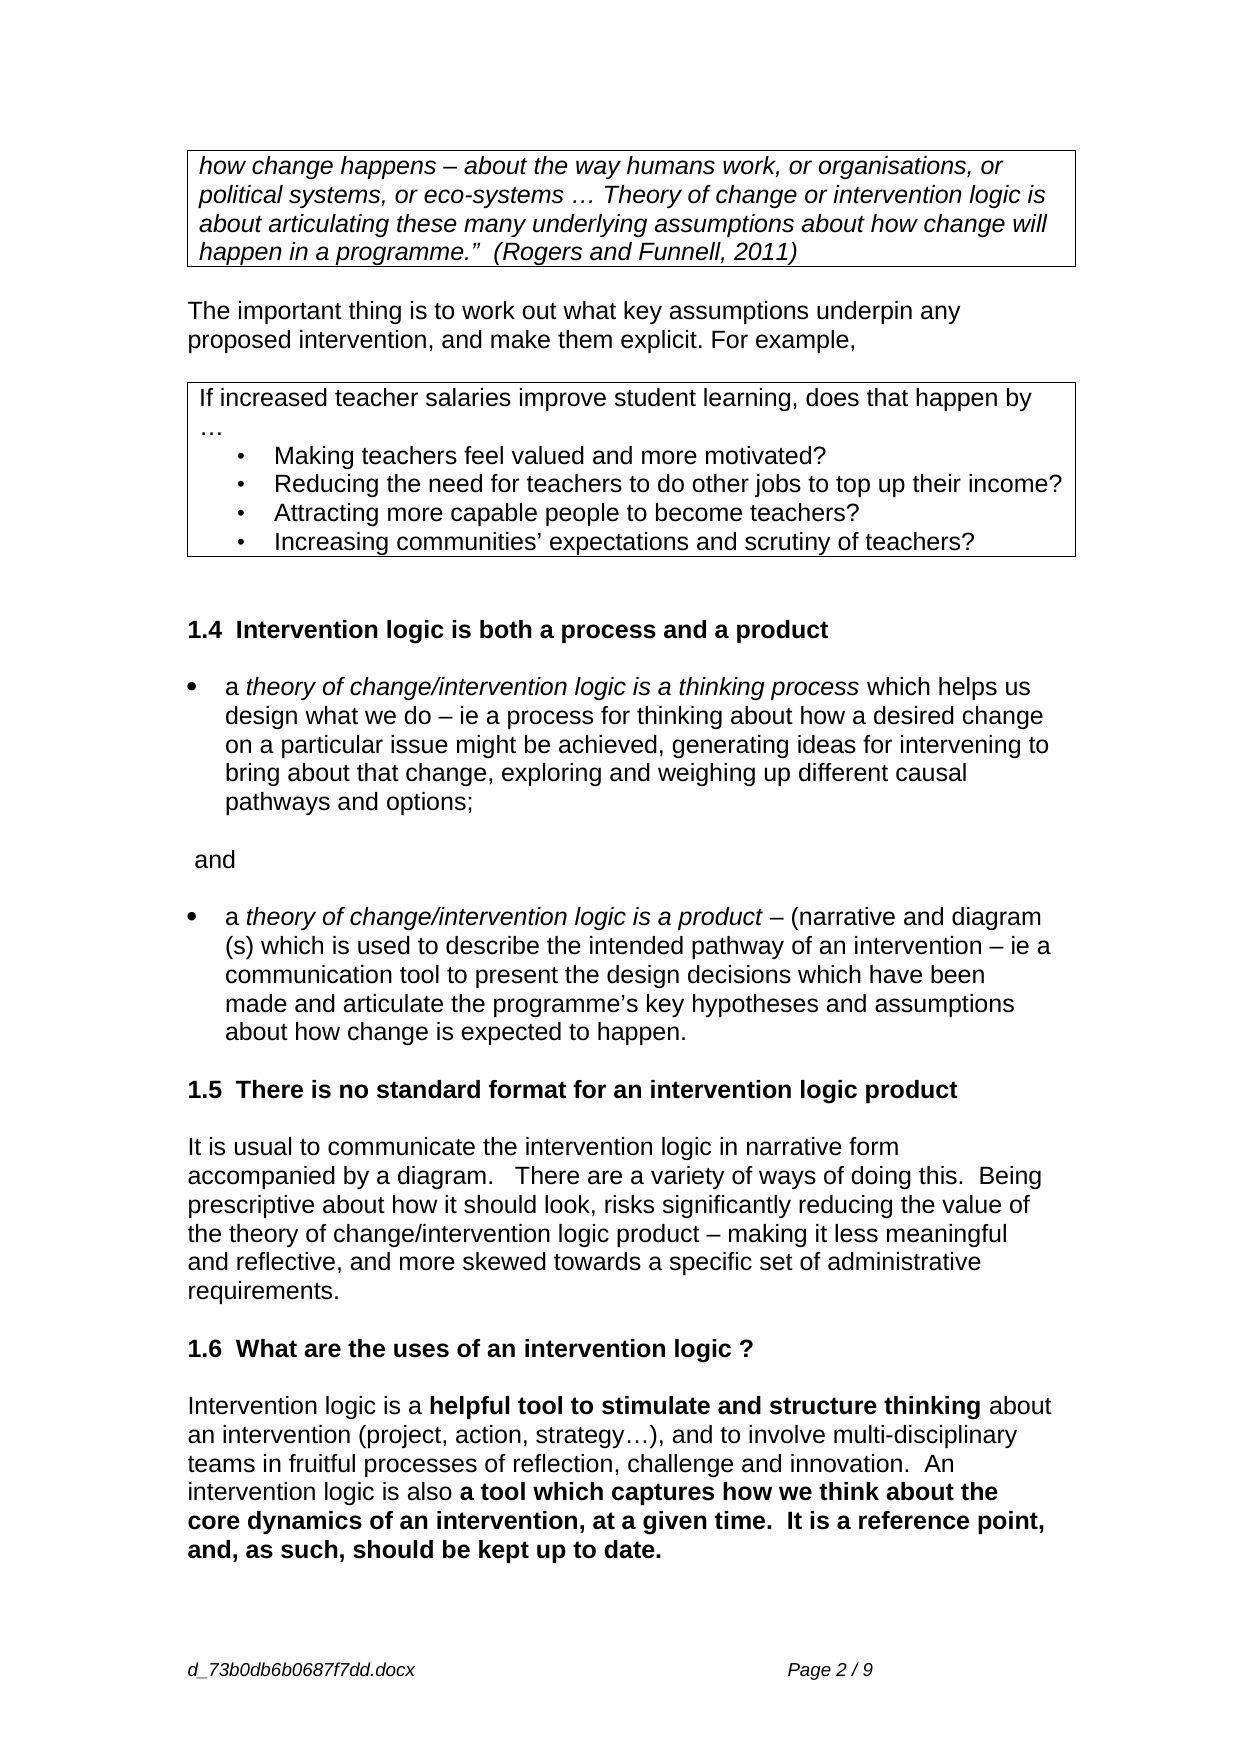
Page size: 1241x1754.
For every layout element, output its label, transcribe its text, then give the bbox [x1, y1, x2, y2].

text 1.4 Intervention logic is both a process and a product [187, 614, 1053, 643]
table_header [188, 151, 1075, 266]
text The important thing is to work out what key assumptions underpin any proposed intervention, and make them explicit. For example, [187, 296, 1053, 353]
text and [187, 845, 1053, 873]
text 1.5 There is no standard format for an intervention logic product [187, 1075, 1053, 1103]
text 1.6 What are the uses of an intervention logic ? [187, 1333, 1053, 1362]
text Intervention logic is a helpful tool to stimulate and structure thinking about an intervention (project, action, strategy…), and to involve multi-disciplinary teams in fruitful processes of reflection, challenge and innovation. An intervention logic is also a tool which captures how we think about the core dynamics of an intervention, at a given time. It is a reference point, and, as such, should be kept up to date. [187, 1391, 1053, 1563]
text It is usual to communicate the intervention logic in narrative form accompanied by a diagram. There are a variety of ways of doing this. Being prescriptive about how it should look, risks significantly reducing the value of the theory of change/intervention logic product – making it less meaningful and reflective, and more skewed towards a specific set of administrative requirements. [187, 1132, 1053, 1305]
list a theory of change/intervention logic is a product – (narrative and diagram (s) which is used to describe the intended pathway of an intervention – ie a communication tool to present the design decisions which have been made and articulate the programme’s key hypotheses and assumptions about how change is expected to happen. [187, 902, 1053, 1046]
table_header If increased teacher salaries improve student learning, does that happen by … Making teachers feel valued and more motivated? Reducing the need for teachers to do other jobs to top up their income? Attracting more capable people to become teachers? Increasing communities’ expectations and scrutiny of teachers? [188, 383, 1075, 556]
list a theory of change/intervention logic is a thinking process which helps us design what we do – ie a process for thinking about how a desired change on a particular issue might be achieved, generating ideas for intervening to bring about that change, exploring and weighing up different causal pathways and options; [187, 672, 1053, 816]
